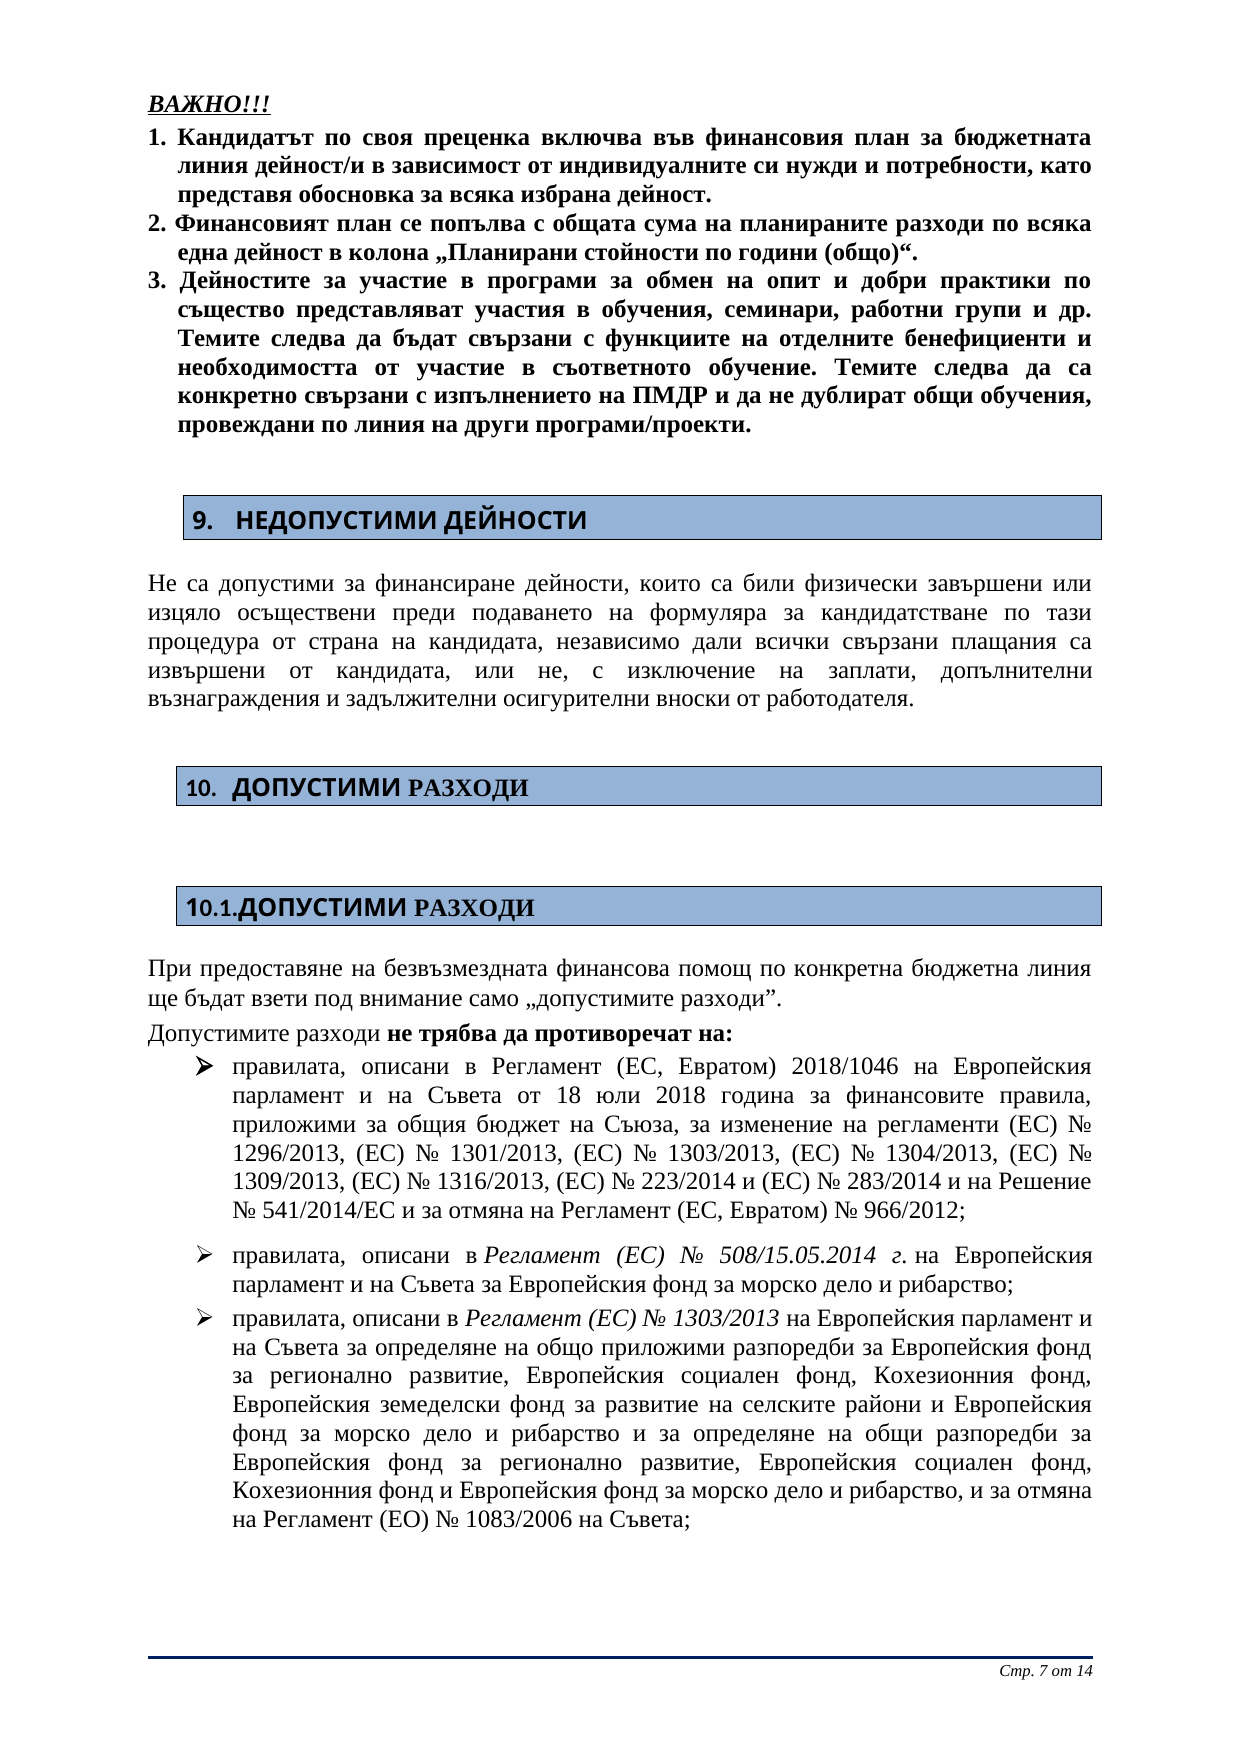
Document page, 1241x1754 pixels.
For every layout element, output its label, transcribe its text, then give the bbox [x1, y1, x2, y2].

list правилата, описани в Регламент (ЕС, Евратом) 2018/1046 на Европейския парламент и на Съвета от 18 юли 2018 година за финансовите правила, приложими за общия бюджет на Съюза, за изменение на регламенти (ЕС) № 1296/2013, (ЕС) № 1301/2013, (ЕС) № 1303/2013, (ЕС) № 1304/2013, (ЕС) № 1309/2013, (ЕС) № 1316/2013, (ЕС) № 223/2014 и (ЕС) № 283/2014 и на Решение № 541/2014/ЕС и за отмяна на Регламент (ЕС, Евратом) № 966/2012; [194, 1051, 1093, 1224]
list Недопустими дейности [184, 496, 1101, 539]
text 1. Кандидатът по своя преценка включва във финансовия план за бюджетната линия дейност/и в зависимост от индивидуалните си нужди и потребности, като представя обосновка за всяка избрана дейност. [148, 122, 1093, 208]
text При предоставяне на безвъзмездната финансова помощ по конкретна бюджетна линия ще бъдат взети под внимание само „допустимите разходи”. [148, 952, 1093, 1012]
list правилата, описани в Регламент (ЕС) № 1303/2013 на Европейския парламент и на Съвета за определяне на общо приложими разпоредби за Европейския фонд за регионално развитие, Европейския социален фонд, Кохезионния фонд, Европейския земеделски фонд за развитие на селските райони и Европейския фонд за морско дело и рибарство и за определяне на общи разпоредби за Европейския фонд за регионално развитие, Европейския социален фонд, Кохезионния фонд и Европейския фонд за морско дело и рибарство, и за отмяна на Регламент (ЕО) № 1083/2006 на Съвета; [194, 1303, 1093, 1533]
list допустими РАЗХОДИ [177, 767, 1101, 805]
text 2. Финансовият план се попълва с общата сума на планираните разходи по всяка една дейност в колона „Планирани стойности по години (общо)“. [148, 208, 1093, 265]
list правилата, описани в Регламент (ЕС) № 508/15.05.2014 г. на Европейския парламент и на Съвета за Европейския фонд за морско дело и рибарство; [194, 1241, 1093, 1298]
list 10.1.допустими РАЗХОДИ [177, 887, 1101, 925]
text Допустимите разходи не трябва да противоречат на: [148, 1018, 1093, 1047]
text ВАЖНО!!! [148, 89, 1093, 117]
text Не са допустими за финансиране дейности, които са били физически завършени или изцяло осъществени преди подаването на формуляра за кандидатстване по тази процедура от страна на кандидата, независимо дали всички свързани плащания са извършени от кандидата, или не, с изключение на заплати, допълнителни възнаграждения и задължителни осигурителни вноски от работодателя. [148, 568, 1093, 712]
text 3. Дейностите за участие в програми за обмен на опит и добри практики по същество представляват участия в обучения, семинари, работни групи и др. Темите следва да бъдат свързани с функциите на отделните бенефициенти и необходимостта от участие в съответното обучение. Темите следва да са конкретно свързани с изпълнението на ПМДР и да не дублират общи обучения, провеждани по линия на други програми/проекти. [148, 265, 1093, 438]
